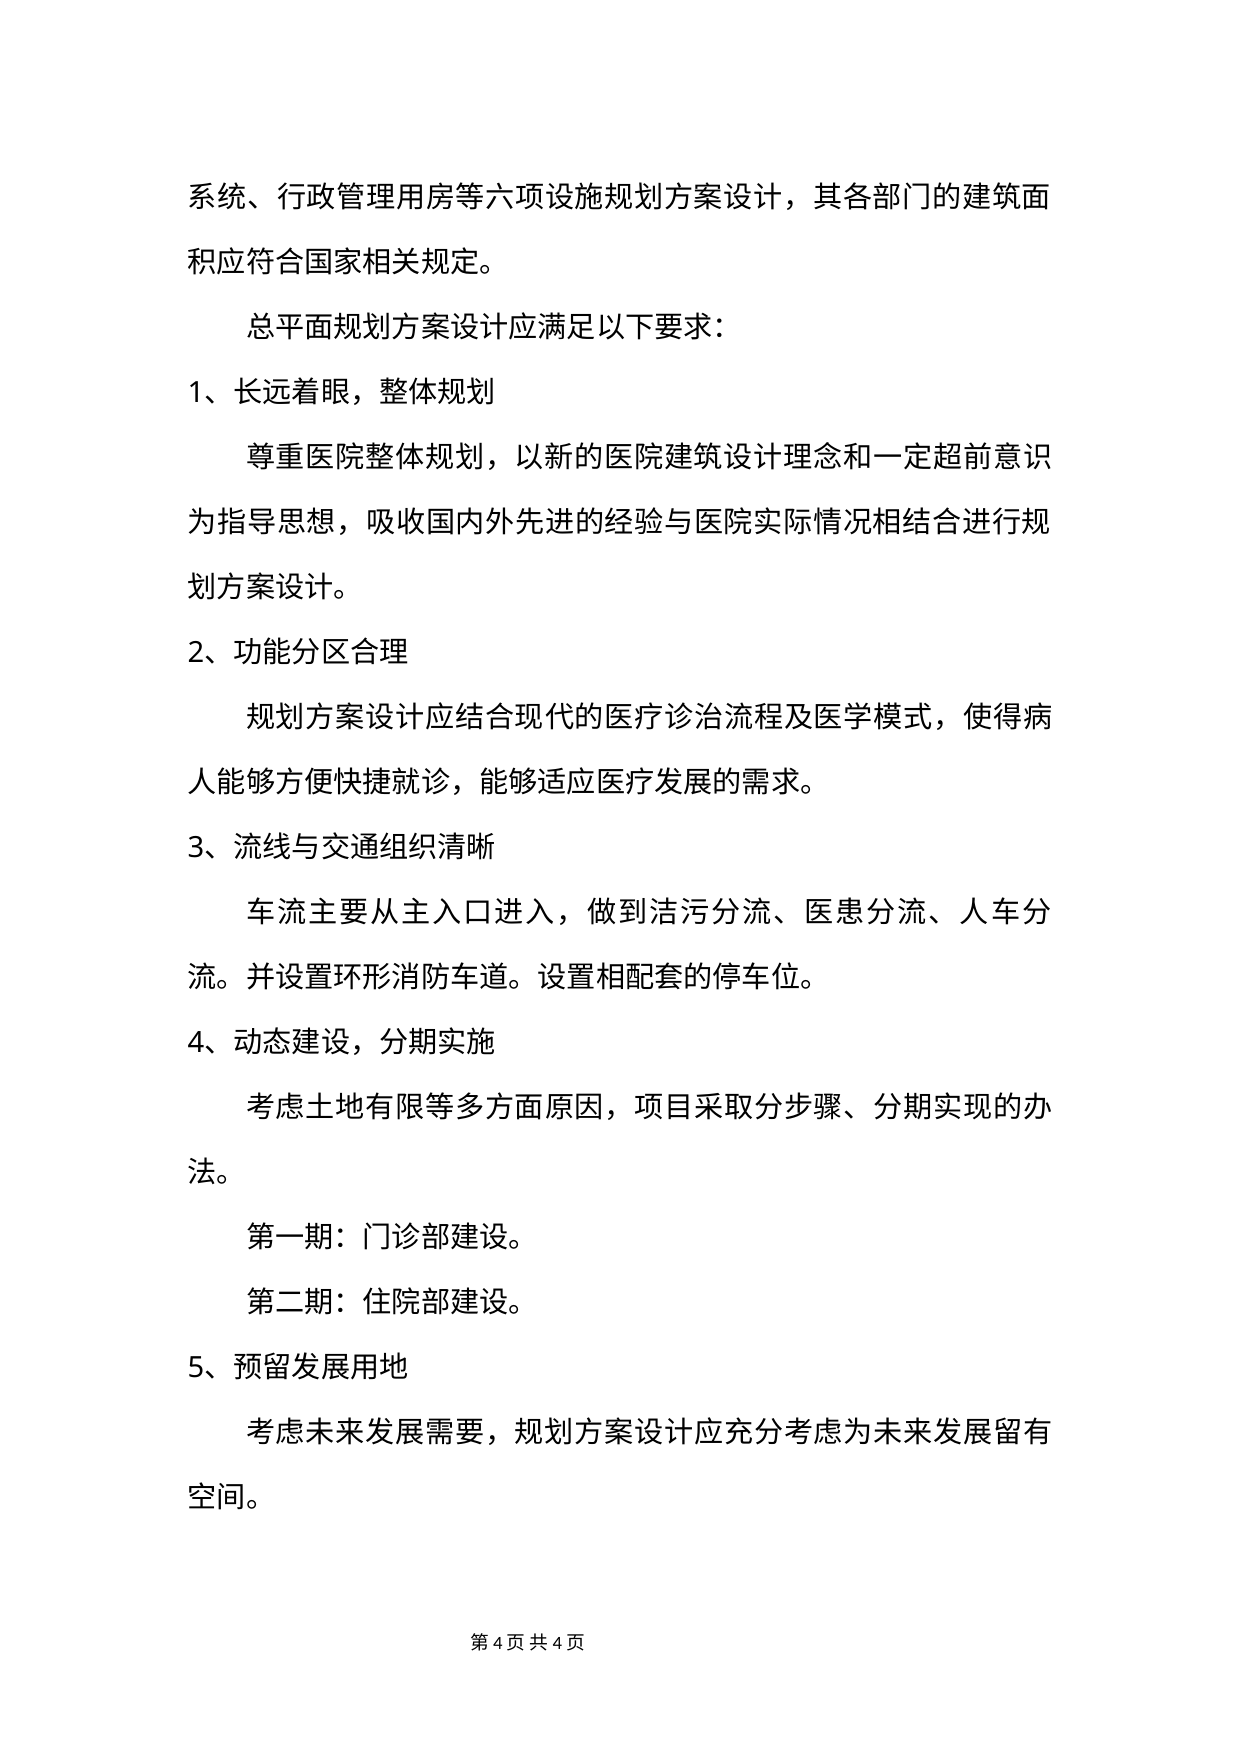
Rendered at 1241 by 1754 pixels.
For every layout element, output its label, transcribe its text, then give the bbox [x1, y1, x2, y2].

list 动态建设，分期实施 [187, 1007, 1053, 1072]
list 尊重医院整体规划，以新的医院建筑设计理念和一定超前意识为指导思想，吸收国内外先进的经验与医院实际情况相结合进行规划方案设计。 [187, 422, 1053, 617]
list 车流主要从主入口进入，做到洁污分流、医患分流、人车分流。并设置环形消防车道。设置相配套的停车位。 [187, 877, 1053, 1007]
list 功能分区合理 [187, 617, 1053, 682]
list 预留发展用地 [187, 1332, 1053, 1397]
list 规划方案设计应结合现代的医疗诊治流程及医学模式，使得病人能够方便快捷就诊，能够适应医疗发展的需求。 [187, 682, 1053, 812]
list 长远着眼，整体规划 [187, 357, 1053, 422]
list 流线与交通组织清晰 [187, 812, 1053, 877]
list 考虑土地有限等多方面原因，项目采取分步骤、分期实现的办法。 [187, 1072, 1053, 1202]
list 第二期：住院部建设。 [187, 1267, 1053, 1332]
list 考虑未来发展需要，规划方案设计应充分考虑为未来发展留有空间。 [187, 1397, 1053, 1527]
list 第一期：门诊部建设。 [187, 1202, 1053, 1267]
text 总平面规划方案设计应满足以下要求： [187, 292, 1053, 357]
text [187, 162, 1053, 292]
